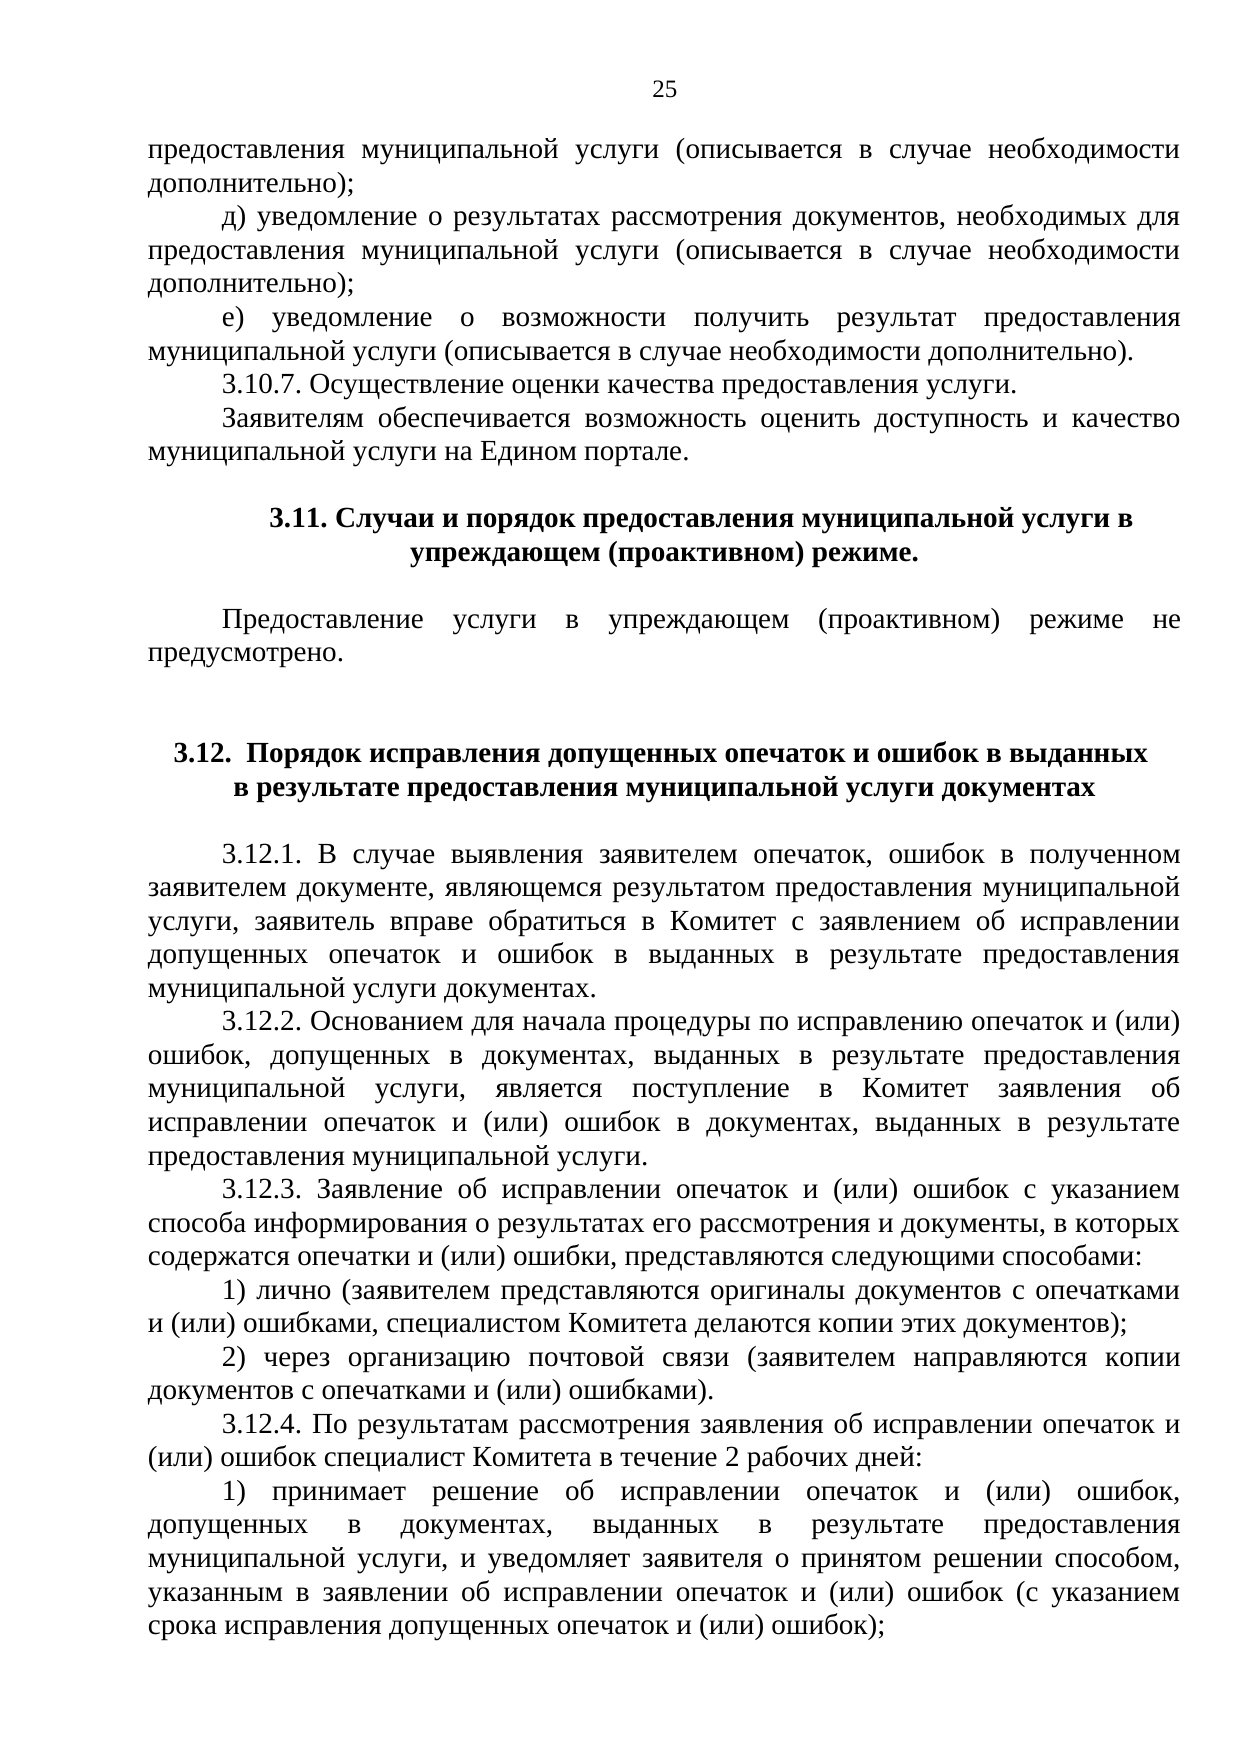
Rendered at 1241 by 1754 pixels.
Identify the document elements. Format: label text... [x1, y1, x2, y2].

text 3.12.2. Основанием для начала процедуры по исправлению опечаток и (или) ошибок, допущенных в документах, выданных в результате предоставления муниципальной услуги, является поступление в Комитет заявления об исправлении опечаток и (или) ошибок в документах, выданных в результате предоставления муниципальной услуги. [148, 1003, 1181, 1171]
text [148, 131, 1181, 198]
text 3.11. Случаи и порядок предоставления муниципальной услуги в упреждающем (проактивном) режиме. [148, 500, 1181, 567]
text 3.12.3. Заявление об исправлении опечаток и (или) ошибок с указанием способа информирования о результатах его рассмотрения и документы, в которых содержатся опечатки и (или) ошибки, представляются следующими способами: [148, 1171, 1181, 1272]
text 1) принимает решение об исправлении опечаток и (или) ошибок, допущенных в документах, выданных в результате предоставления муниципальной услуги, и уведомляет заявителя о принятом решении способом, указанным в заявлении об исправлении опечаток и (или) ошибок (с указанием срока исправления допущенных опечаток и (или) ошибок); [148, 1473, 1181, 1641]
text Заявителям обеспечивается возможность оценить доступность и качество муниципальной услуги на Едином портале. [148, 400, 1181, 467]
text д) уведомление о результатах рассмотрения документов, необходимых для предоставления муниципальной услуги (описывается в случае необходимости дополнительно); [148, 198, 1181, 299]
text Предоставление услуги в упреждающем (проактивном) режиме не предусмотрено. [148, 601, 1181, 668]
text 3.12.4. По результатам рассмотрения заявления об исправлении опечаток и (или) ошибок специалист Комитета в течение 2 рабочих дней: [148, 1406, 1181, 1473]
text 3.10.7. Осуществление оценки качества предоставления услуги. [148, 366, 1181, 400]
text 2) через организацию почтовой связи (заявителем направляются копии документов с опечатками и (или) ошибками). [148, 1339, 1181, 1406]
text 3.12. Порядок исправления допущенных опечаток и ошибок в выданных в результате предоставления муниципальной услуги документах [148, 735, 1181, 802]
text 1) лично (заявителем представляются оригиналы документов с опечатками и (или) ошибками, специалистом Комитета делаются копии этих документов); [148, 1272, 1181, 1339]
text 3.12.1. В случае выявления заявителем опечаток, ошибок в полученном заявителем документе, являющемся результатом предоставления муниципальной услуги, заявитель вправе обратиться в Комитет с заявлением об исправлении допущенных опечаток и ошибок в выданных в результате предоставления муниципальной услуги документах. [148, 836, 1181, 1003]
text е) уведомление о возможности получить результат предоставления муниципальной услуги (описывается в случае необходимости дополнительно). [148, 299, 1181, 366]
